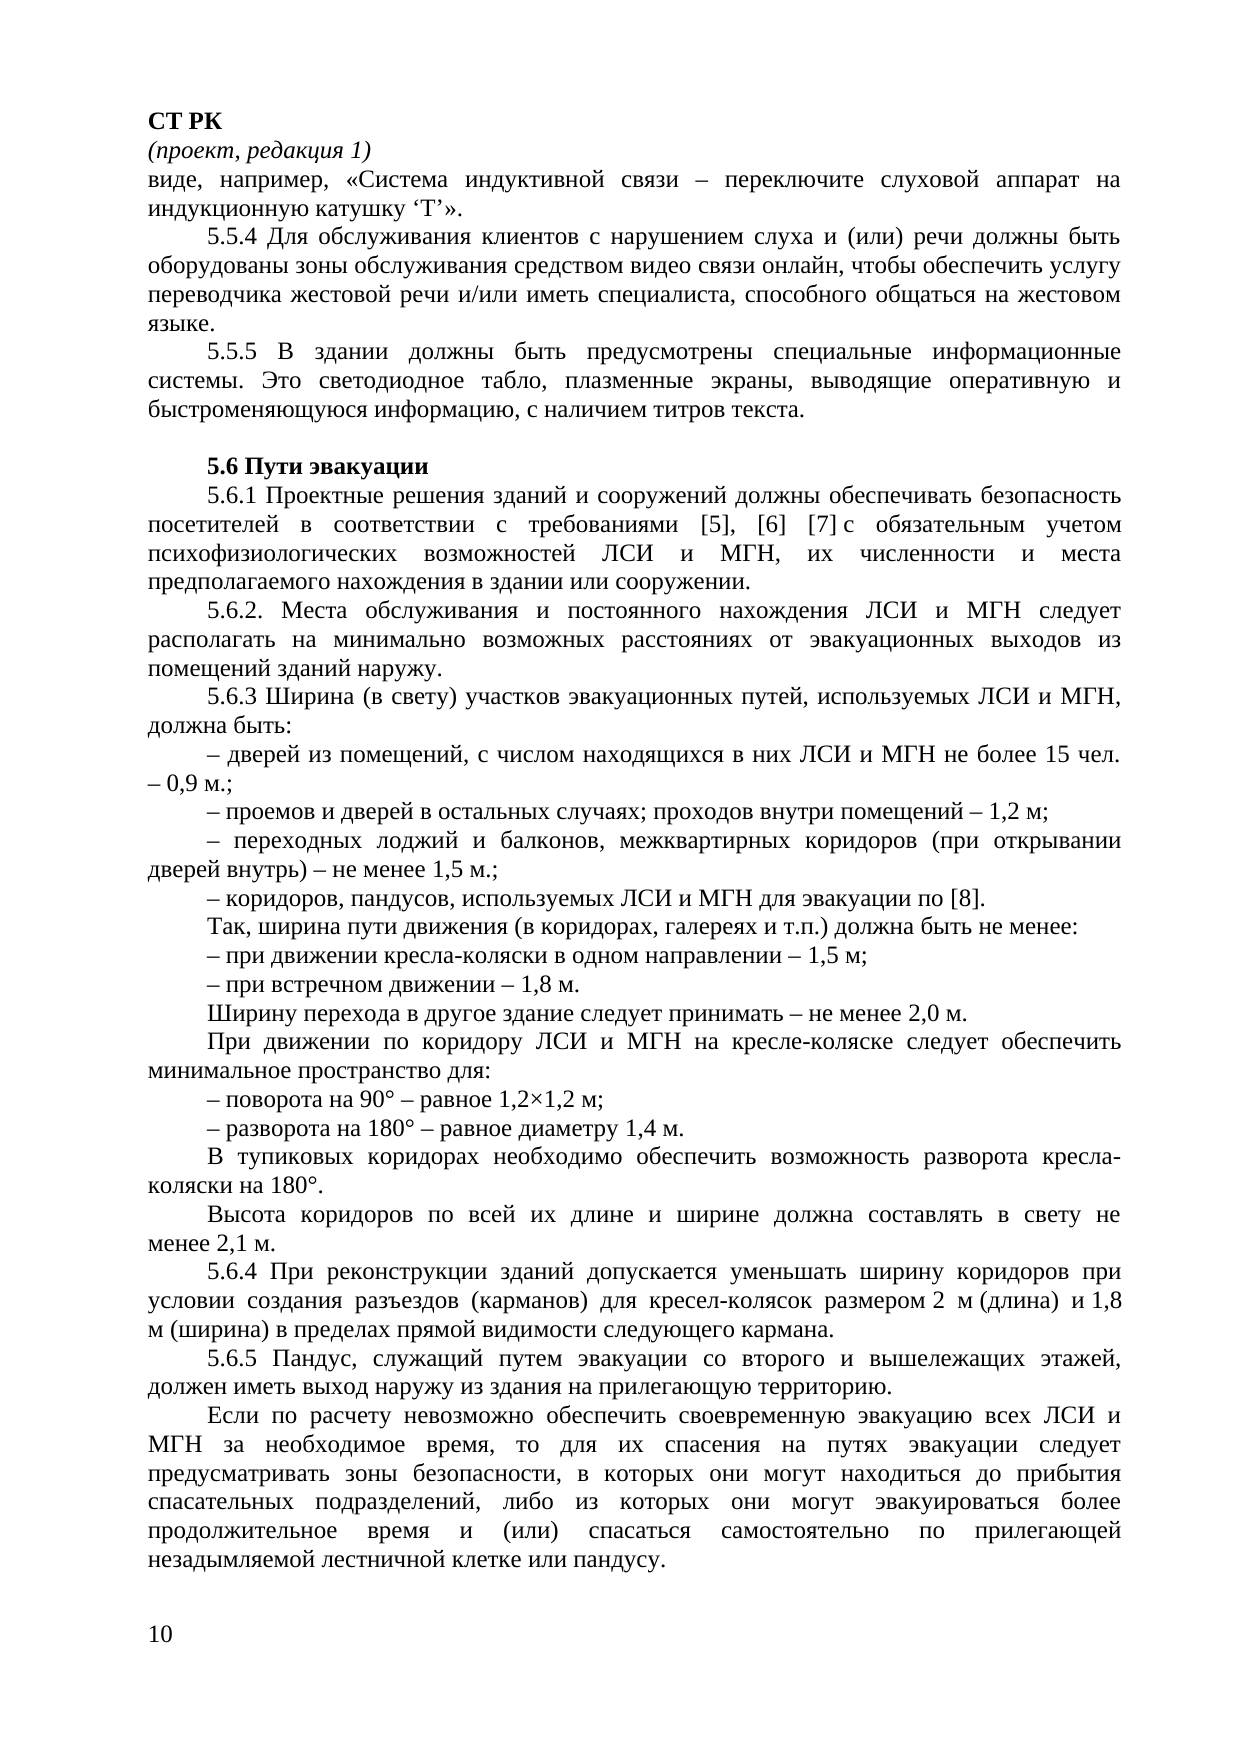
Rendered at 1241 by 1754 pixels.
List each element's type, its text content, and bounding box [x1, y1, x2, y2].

text – дверей из помещений, с числом находящихся в них ЛСИ и МГН не более 15 чел. – 0,9 м.; [148, 739, 1122, 796]
text – проемов и дверей в остальных случаях; проходов внутри помещений – 1,2 м; [148, 796, 1122, 825]
text 5.6.2. Места обслуживания и постоянного нахождения ЛСИ и МГН следует располагать на минимально возможных расстояниях от эвакуационных выходов из помещений зданий наружу. [148, 595, 1122, 681]
text 5.6.1 Проектные решения зданий и сооружений должны обеспечивать безопасность посетителей в соответствии с требованиями [5], [6] [7] с обязательным учетом психофизиологических возможностей ЛСИ и МГН, их численности и места предполагаемого нахождения в здании или сооружении. [148, 480, 1122, 595]
text При движении по коридору ЛСИ и МГН на кресле-коляске следует обеспечить минимальное пространство для: [148, 1026, 1122, 1084]
text 5.5.5 В здании должны быть предусмотрены специальные информационные системы. Это светодиодное табло, плазменные экраны, выводящие оперативную и быстроменяющуюся информацию, с наличием титров текста. [148, 336, 1122, 423]
text 5.6.5 Пандус, служащий путем эвакуации со второго и вышележащих этажей, должен иметь выход наружу из здания на прилегающую территорию. [148, 1343, 1122, 1400]
text – при встречном движении – 1,8 м. [148, 969, 1122, 998]
text 5.5.4 Для обслуживания клиентов с нарушением слуха и (или) речи должны быть оборудованы зоны обслуживания средством видео связи онлайн, чтобы обеспечить услугу переводчика жестовой речи и/или иметь специалиста, способного общаться на жестовом языке. [148, 221, 1122, 336]
text В тупиковых коридорах необходимо обеспечить возможность разворота кресла-коляски на 180°. [148, 1141, 1122, 1199]
text 5.6 Пути эвакуации [148, 451, 1122, 480]
text Так, ширина пути движения (в коридорах, галереях и т.п.) должна быть не менее: [148, 911, 1122, 940]
text – поворота на 90° – равное 1,2×1,2 м; [148, 1084, 1122, 1113]
text – коридоров, пандусов, используемых ЛСИ и МГН для эвакуации по [8]. [148, 883, 1122, 911]
text 5.6.4 При реконструкции зданий допускается уменьшать ширину коридоров при условии создания разъездов (карманов) для кресел-колясок размером 2 м (длина) и 1,8 м (ширина) в пределах прямой видимости следующего кармана. [148, 1256, 1122, 1343]
text 5.6.3 Ширина (в свету) участков эвакуационных путей, используемых ЛСИ и МГН, должна быть: [148, 681, 1122, 739]
text – разворота на 180° – равное диаметру 1,4 м. [148, 1113, 1122, 1141]
text Ширину перехода в другое здание следует принимать – не менее 2,0 м. [148, 998, 1122, 1026]
text Если по расчету невозможно обеспечить своевременную эвакуацию всех ЛСИ и МГН за необходимое время, то для их спасения на путях эвакуации следует предусматривать зоны безопасности, в которых они могут находиться до прибытия спасательных подразделений, либо из которых они могут эвакуироваться более продолжительное время и (или) спасаться самостоятельно по прилегающей незадымляемой лестничной клетке или пандусу. [148, 1400, 1122, 1573]
text Высота коридоров по всей их длине и ширине должна составлять в свету не менее 2,1 м. [148, 1199, 1122, 1256]
text – при движении кресла-коляски в одном направлении – 1,5 м; [148, 940, 1122, 969]
text – переходных лоджий и балконов, межквартирных коридоров (при открывании дверей внутрь) – не менее 1,5 м.; [148, 825, 1122, 883]
